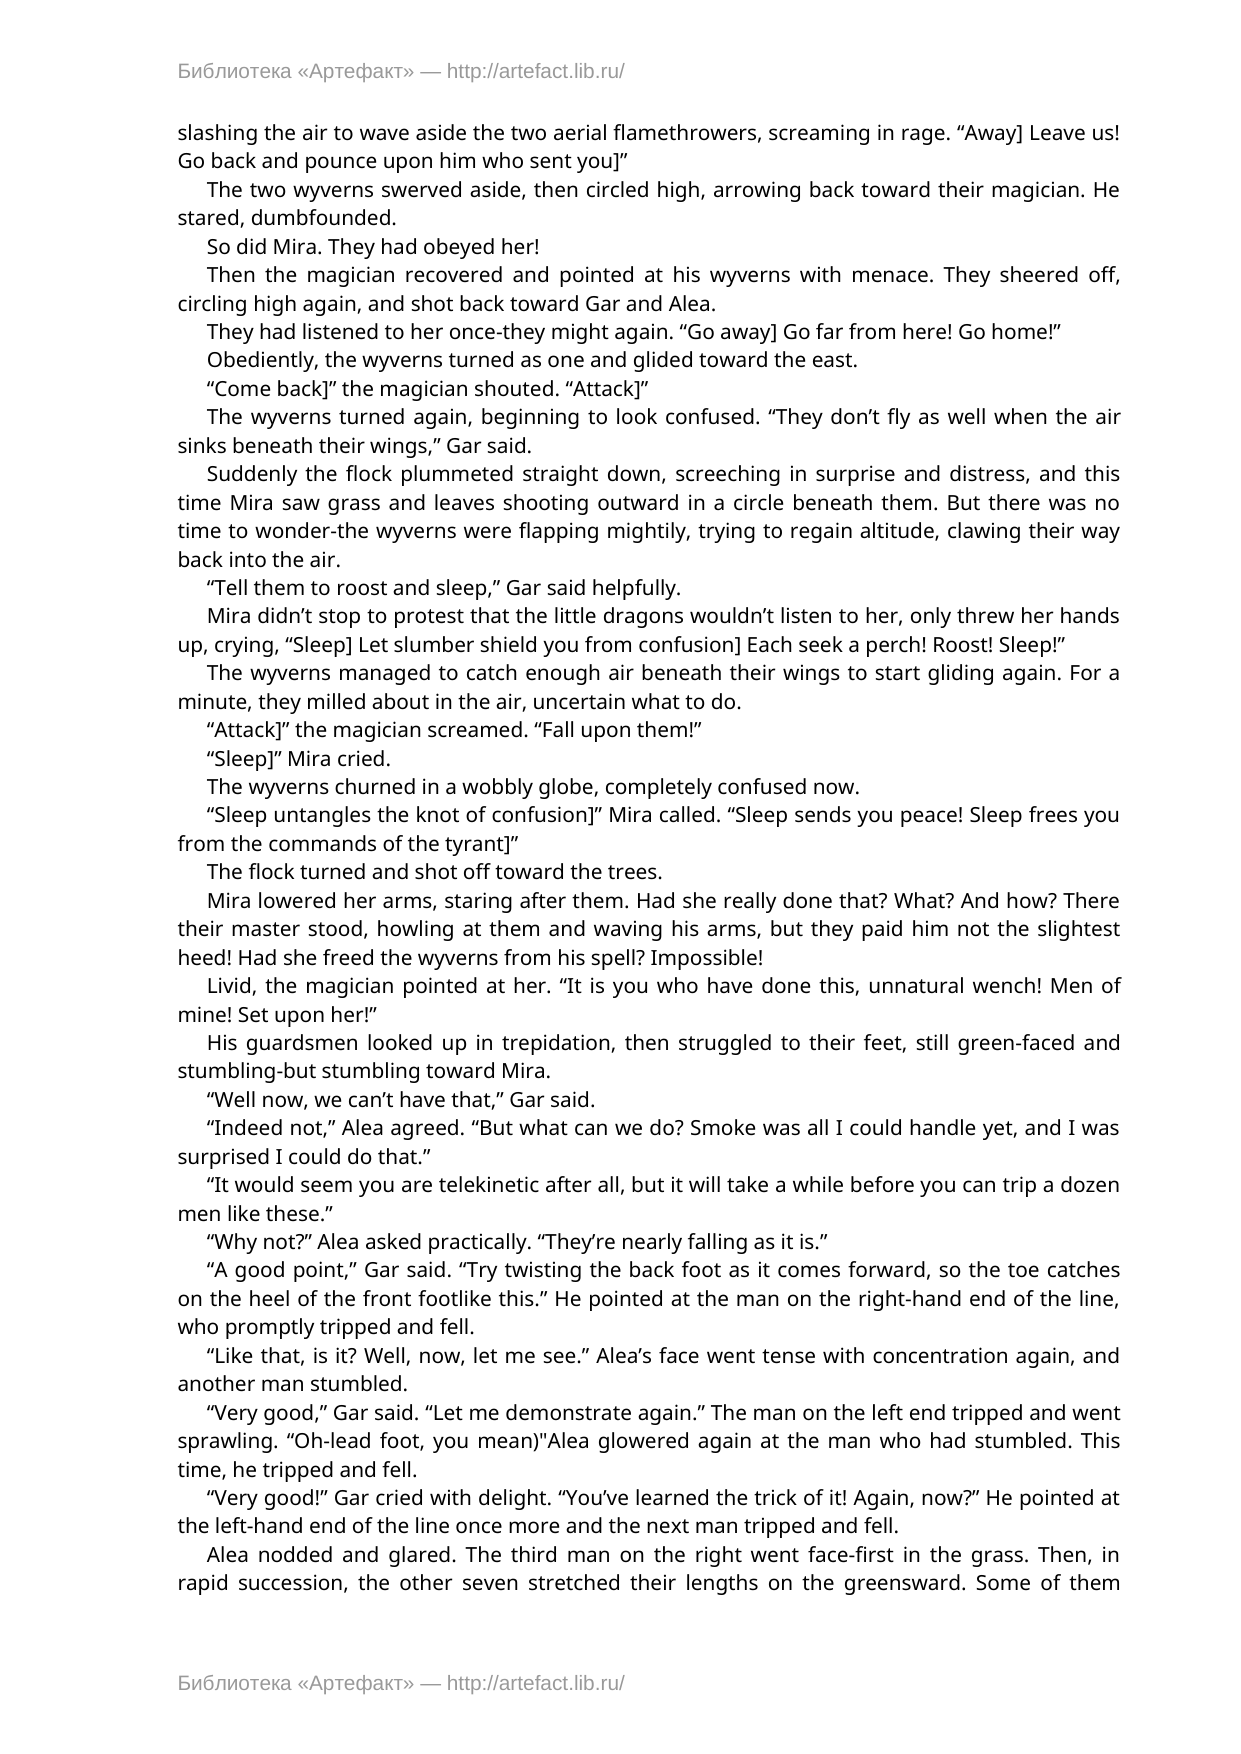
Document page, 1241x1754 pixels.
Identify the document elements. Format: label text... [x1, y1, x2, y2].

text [177, 1540, 1122, 1597]
text So did Mira. They had obeyed her! [177, 232, 1122, 260]
text “Very good,” Gar said. “Let me demonstrate again.” The man on the left end tripped and went sprawling. “Oh-lead foot, you mean)"Alea glowered again at the man who had stumbled. This time, he tripped and fell. [177, 1398, 1122, 1483]
text Mira lowered her arms, staring after them. Had she really done that? What? And how? There their master stood, howling at them and waving his arms, but they paid him not the slightest heed! Had she freed the wyverns from his spell? Impossible! [177, 886, 1122, 971]
text The wyverns churned in a wobbly globe, completely confused now. [177, 772, 1122, 801]
text “It would seem you are telekinetic after all, but it will take a while before you can trip a dozen men like these.” [177, 1170, 1122, 1227]
text “A good point,” Gar said. “Try twisting the back foot as it comes forward, so the toe catches on the heel of the front footlike this.” He pointed at the man on the right-hand end of the line, who promptly tripped and fell. [177, 1256, 1122, 1341]
text “Sleep untangles the knot of confusion]” Mira called. “Sleep sends you peace! Sleep frees you from the commands of the tyrant]” [177, 801, 1122, 857]
text Livid, the magician pointed at her. “It is you who have done this, unnatural wench! Men of mine! Set upon her!” [177, 971, 1122, 1028]
text Suddenly the flock plummeted straight down, screeching in surprise and distress, and this time Mira saw grass and leaves shooting outward in a circle beneath them. But there was no time to wonder-the wyverns were flapping mightily, trying to regain altitude, clawing their way back into the air. [177, 459, 1122, 573]
text “Why not?” Alea asked practically. “They’re nearly falling as it is.” [177, 1227, 1122, 1256]
text His guardsmen looked up in trepidation, then struggled to their feet, still green-faced and stumbling-but stumbling toward Mira. [177, 1028, 1122, 1085]
text “Very good!” Gar cried with delight. “You’ve learned the trick of it! Again, now?” He pointed at the left-hand end of the line once more and the next man tripped and fell. [177, 1483, 1122, 1540]
text The two wyverns swerved aside, then circled high, arrowing back toward their magician. He stared, dumbfounded. [177, 175, 1122, 232]
text The wyverns turned again, beginning to look confused. “They don’t fly as well when the air sinks beneath their wings,” Gar said. [177, 402, 1122, 459]
text “Well now, we can’t have that,” Gar said. [177, 1085, 1122, 1113]
text They had listened to her once-they might again. “Go away] Go far from here! Go home!” [177, 317, 1122, 346]
text “Sleep]” Mira cried. [177, 744, 1122, 772]
text “Indeed not,” Alea agreed. “But what can we do? Smoke was all I could handle yet, and I was surprised I could do that.” [177, 1113, 1122, 1170]
text “Tell them to roost and sleep,” Gar said helpfully. [177, 573, 1122, 602]
text “Like that, is it? Well, now, let me see.” Alea’s face went tense with concentration again, and another man stumbled. [177, 1341, 1122, 1398]
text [177, 118, 1122, 175]
text Then the magician recovered and pointed at his wyverns with menace. They sheered off, circling high again, and shot back toward Gar and Alea. [177, 260, 1122, 317]
text “Attack]” the magician screamed. “Fall upon them!” [177, 715, 1122, 744]
text “Come back]” the magician shouted. “Attack]” [177, 374, 1122, 402]
text Mira didn’t stop to protest that the little dragons wouldn’t listen to her, only threw her hands up, crying, “Sleep] Let slumber shield you from confusion] Each seek a perch! Roost! Sleep!” [177, 602, 1122, 658]
text Obediently, the wyverns turned as one and glided toward the east. [177, 346, 1122, 374]
text The wyverns managed to catch enough air beneath their wings to start gliding again. For a minute, they milled about in the air, uncertain what to do. [177, 658, 1122, 715]
text The flock turned and shot off toward the trees. [177, 857, 1122, 886]
